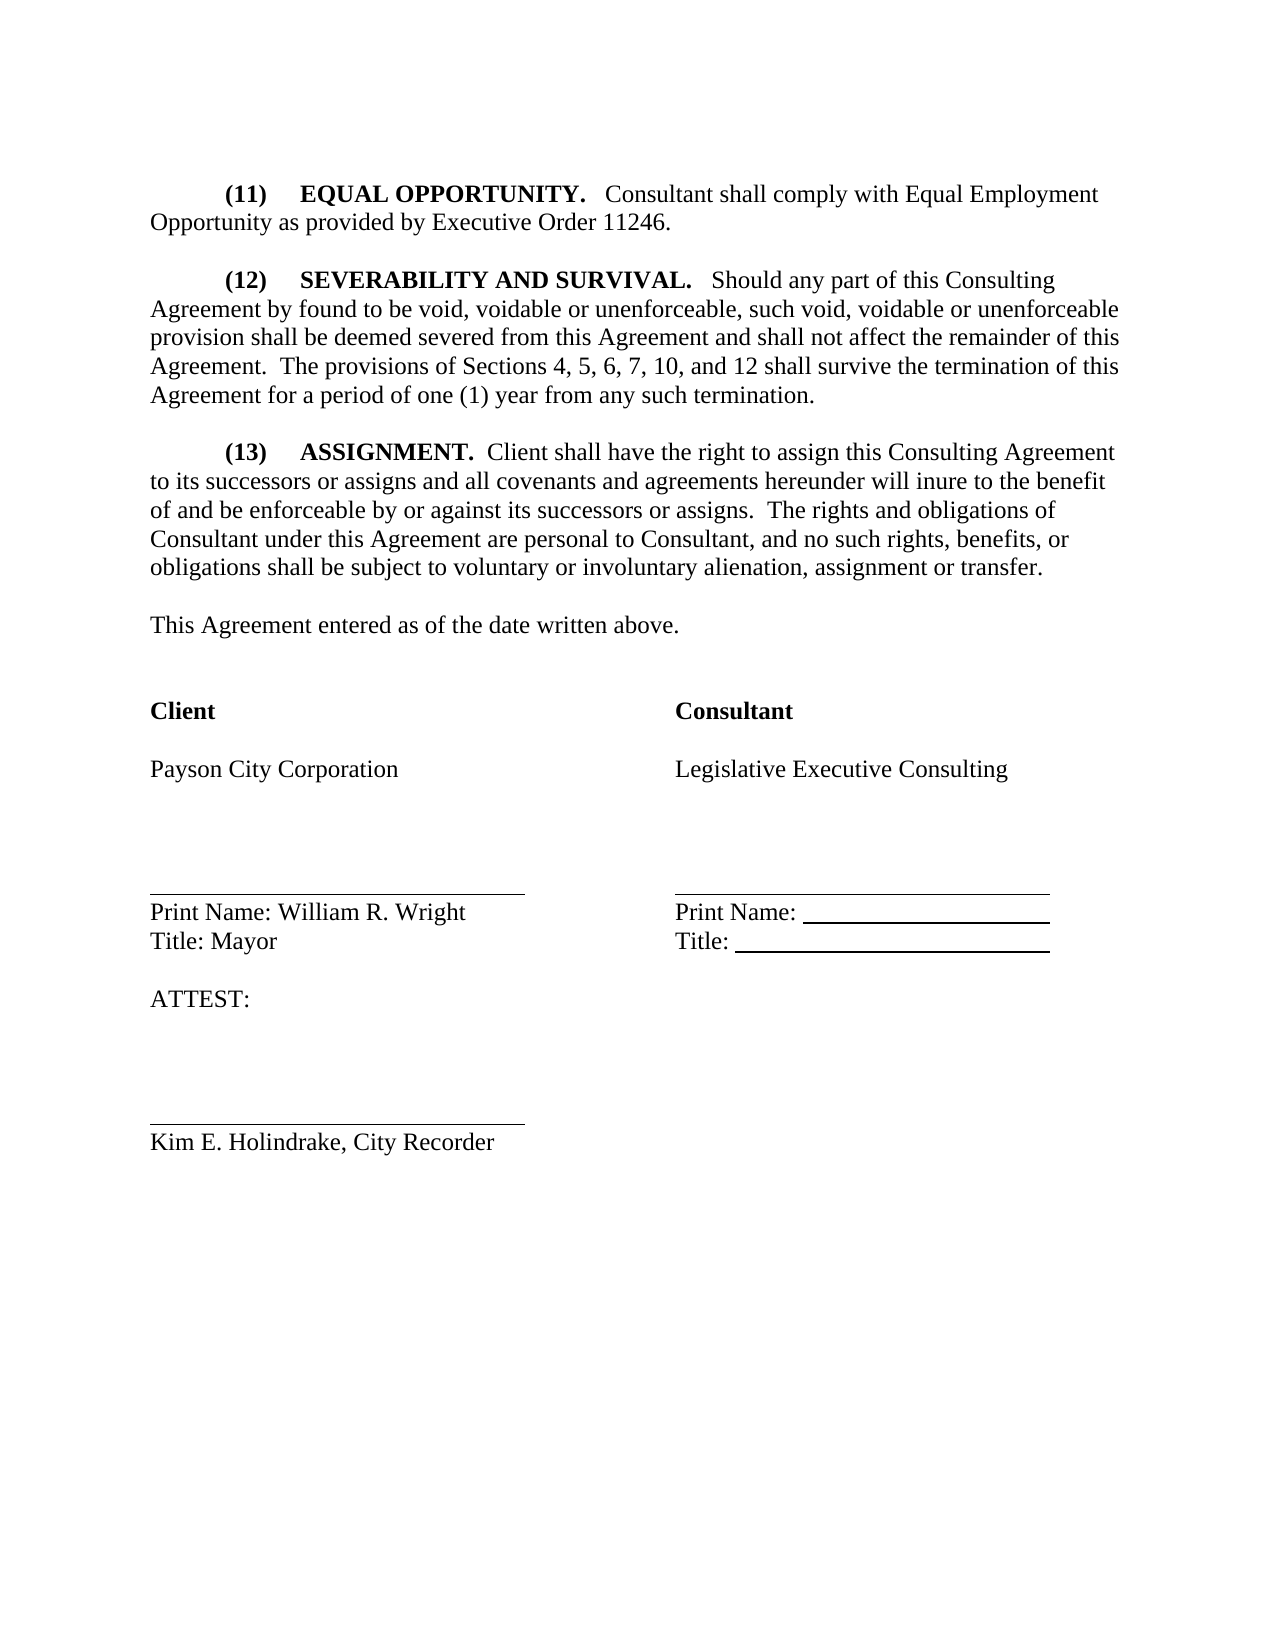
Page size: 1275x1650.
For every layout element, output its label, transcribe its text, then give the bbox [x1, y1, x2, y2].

text Payson City Corporation Legislative Executive Consulting [150, 754, 1125, 782]
text Title: Mayor Title: [150, 926, 1125, 955]
text Kim E. Holindrake, City Recorder [150, 1127, 1125, 1156]
text ATTEST: [150, 984, 1125, 1012]
text (13) ASSIGNMENT. Client shall have the right to assign this Consulting Agreement to its successors or assigns and all covenants and agreements hereunder will inure to the benefit of and be enforceable by or against its successors or assigns. The rights and obligations of Consultant under this Agreement are personal to Consultant, and no such rights, benefits, or obligations shall be subject to voluntary or involuntary alienation, assignment or transfer. [150, 437, 1125, 581]
text Print Name: William R. Wright Print Name: [150, 897, 1125, 926]
text This Agreement entered as of the date written above. [150, 610, 1125, 639]
text (12) SEVERABILITY AND SURVIVAL. Should any part of this Consulting Agreement by found to be void, voidable or unenforceable, such void, voidable or unenforceable provision shall be deemed severed from this Agreement and shall not affect the remainder of this Agreement. The provisions of Sections 4, 5, 6, 7, 10, and 12 shall survive the termination of this Agreement for a period of one (1) year from any such termination. [150, 265, 1125, 409]
text Client Consultant [150, 696, 1125, 725]
text (11) EQUAL OPPORTUNITY. Consultant shall comply with Equal Employment Opportunity as provided by Executive Order 11246. [150, 179, 1125, 236]
